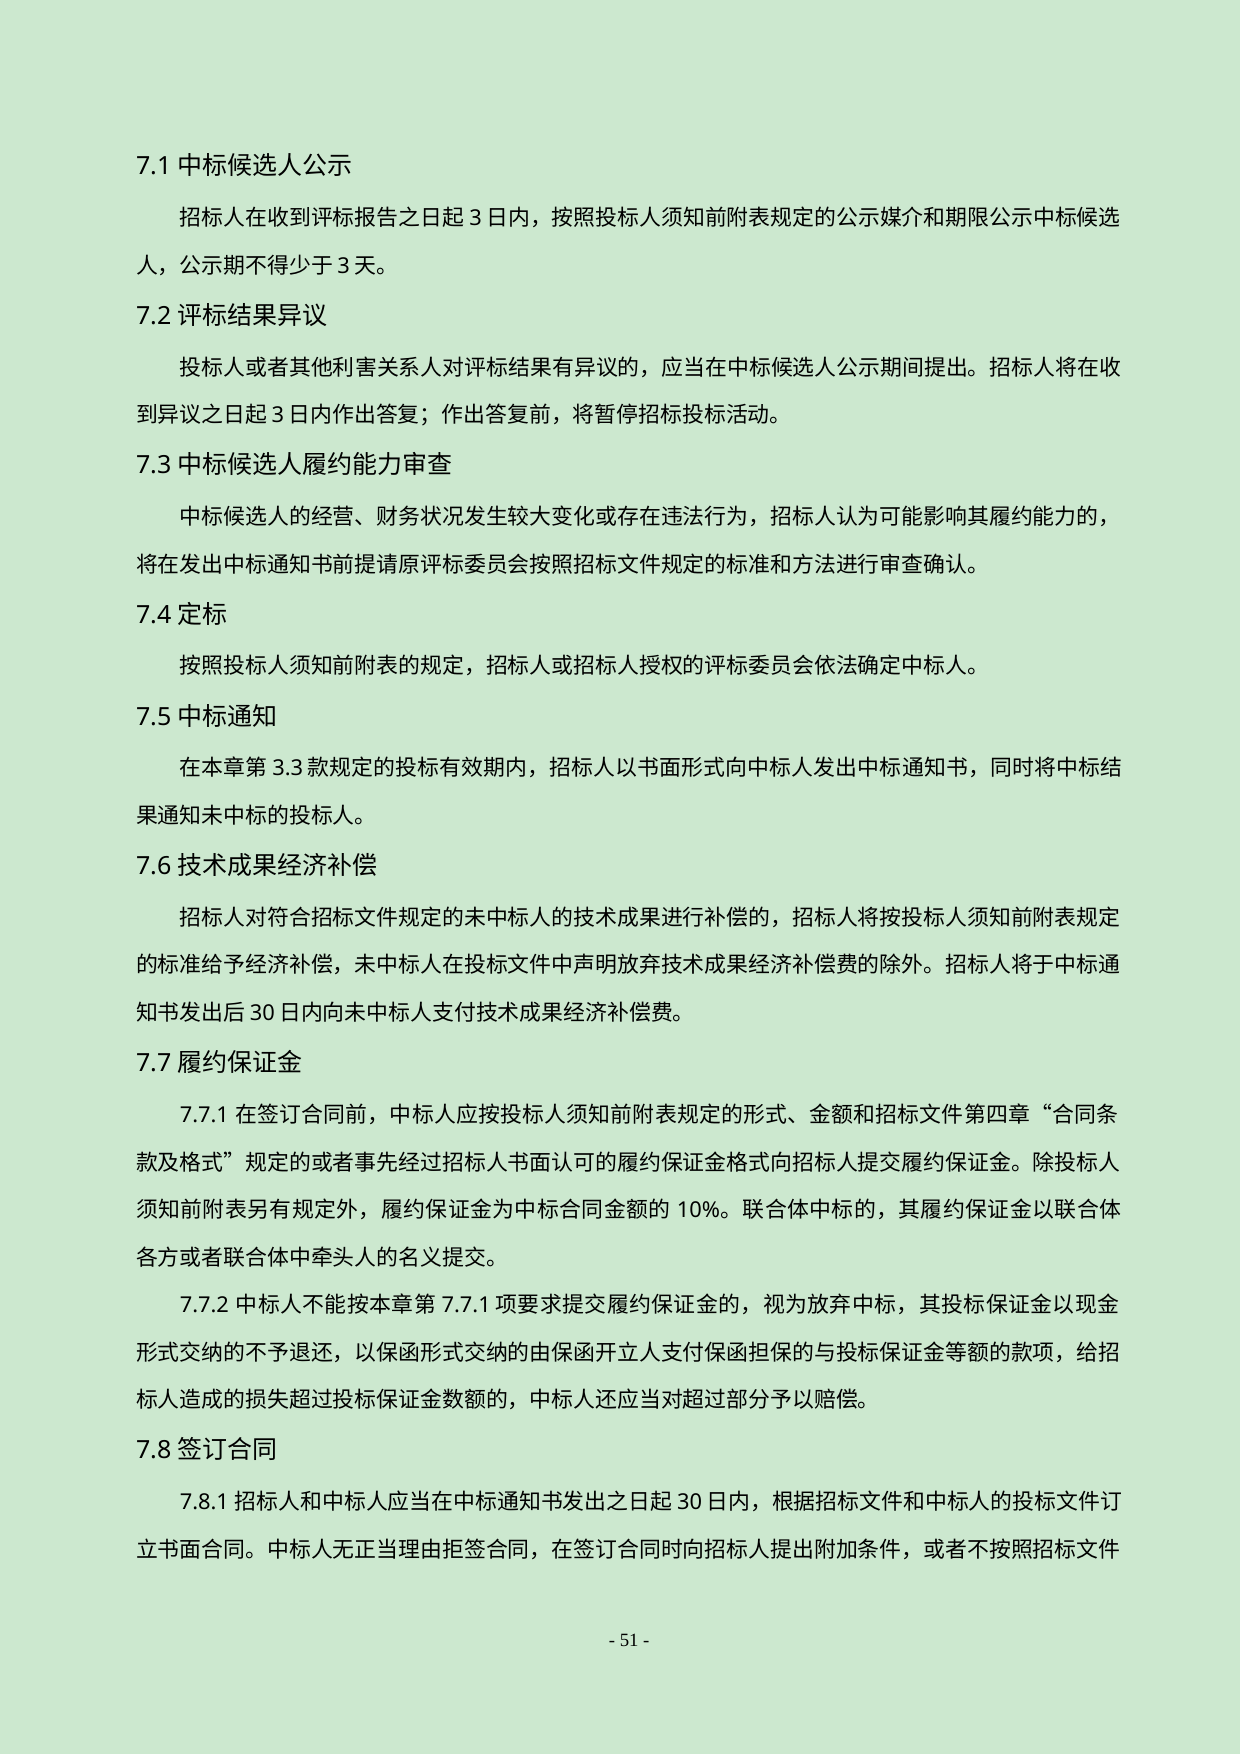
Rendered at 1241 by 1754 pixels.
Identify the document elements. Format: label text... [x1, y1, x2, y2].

text 7.7.2 中标人不能按本章第7.7.1项要求提交履约保证金的，视为放弃中标，其投标保证金以现金形式交纳的不予退还，以保函形式交纳的由保函开立人支付保函担保的与投标保证金等额的款项，给招标人造成的损失超过投标保证金数额的，中标人还应当对超过部分予以赔偿。 [136, 1287, 1122, 1414]
subtitle 7.6 技术成果经济补偿 [136, 846, 1122, 882]
subtitle 7.2 评标结果异议 [136, 295, 1122, 332]
text 中标候选人的经营、财务状况发生较大变化或存在违法行为，招标人认为可能影响其履约能力的，将在发出中标通知书前提请原评标委员会按照招标文件规定的标准和方法进行审查确认。 [136, 499, 1122, 578]
text 7.7.1 在签订合同前，中标人应按投标人须知前附表规定的形式、金额和招标文件第四章“合同条款及格式”规定的或者事先经过招标人书面认可的履约保证金格式向招标人提交履约保证金。除投标人须知前附表另有规定外，履约保证金为中标合同金额的10%。联合体中标的，其履约保证金以联合体各方或者联合体中牵头人的名义提交。 [136, 1097, 1122, 1271]
text 投标人或者其他利害关系人对评标结果有异议的，应当在中标候选人公示期间提出。招标人将在收到异议之日起3日内作出答复；作出答复前，将暂停招标投标活动。 [136, 350, 1122, 429]
subtitle 7.8 签订合同 [136, 1430, 1122, 1466]
subtitle 7.7 履约保证金 [136, 1042, 1122, 1079]
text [136, 1484, 1122, 1563]
subtitle 7.3 中标候选人履约能力审查 [136, 445, 1122, 481]
subtitle 7.1 中标候选人公示 [136, 146, 1122, 182]
text 招标人对符合招标文件规定的未中标人的技术成果进行补偿的，招标人将按投标人须知前附表规定的标准给予经济补偿，未中标人在投标文件中声明放弃技术成果经济补偿费的除外。招标人将于中标通知书发出后30日内向未中标人支付技术成果经济补偿费。 [136, 900, 1122, 1027]
text 招标人在收到评标报告之日起3日内，按照投标人须知前附表规定的公示媒介和期限公示中标候选人，公示期不得少于3天。 [136, 200, 1122, 279]
subtitle 7.5 中标通知 [136, 696, 1122, 732]
text 在本章第3.3款规定的投标有效期内，招标人以书面形式向中标人发出中标通知书，同时将中标结果通知未中标的投标人。 [136, 750, 1122, 830]
text 按照投标人须知前附表的规定，招标人或招标人授权的评标委员会依法确定中标人。 [136, 648, 1122, 680]
subtitle 7.4 定标 [136, 594, 1122, 630]
